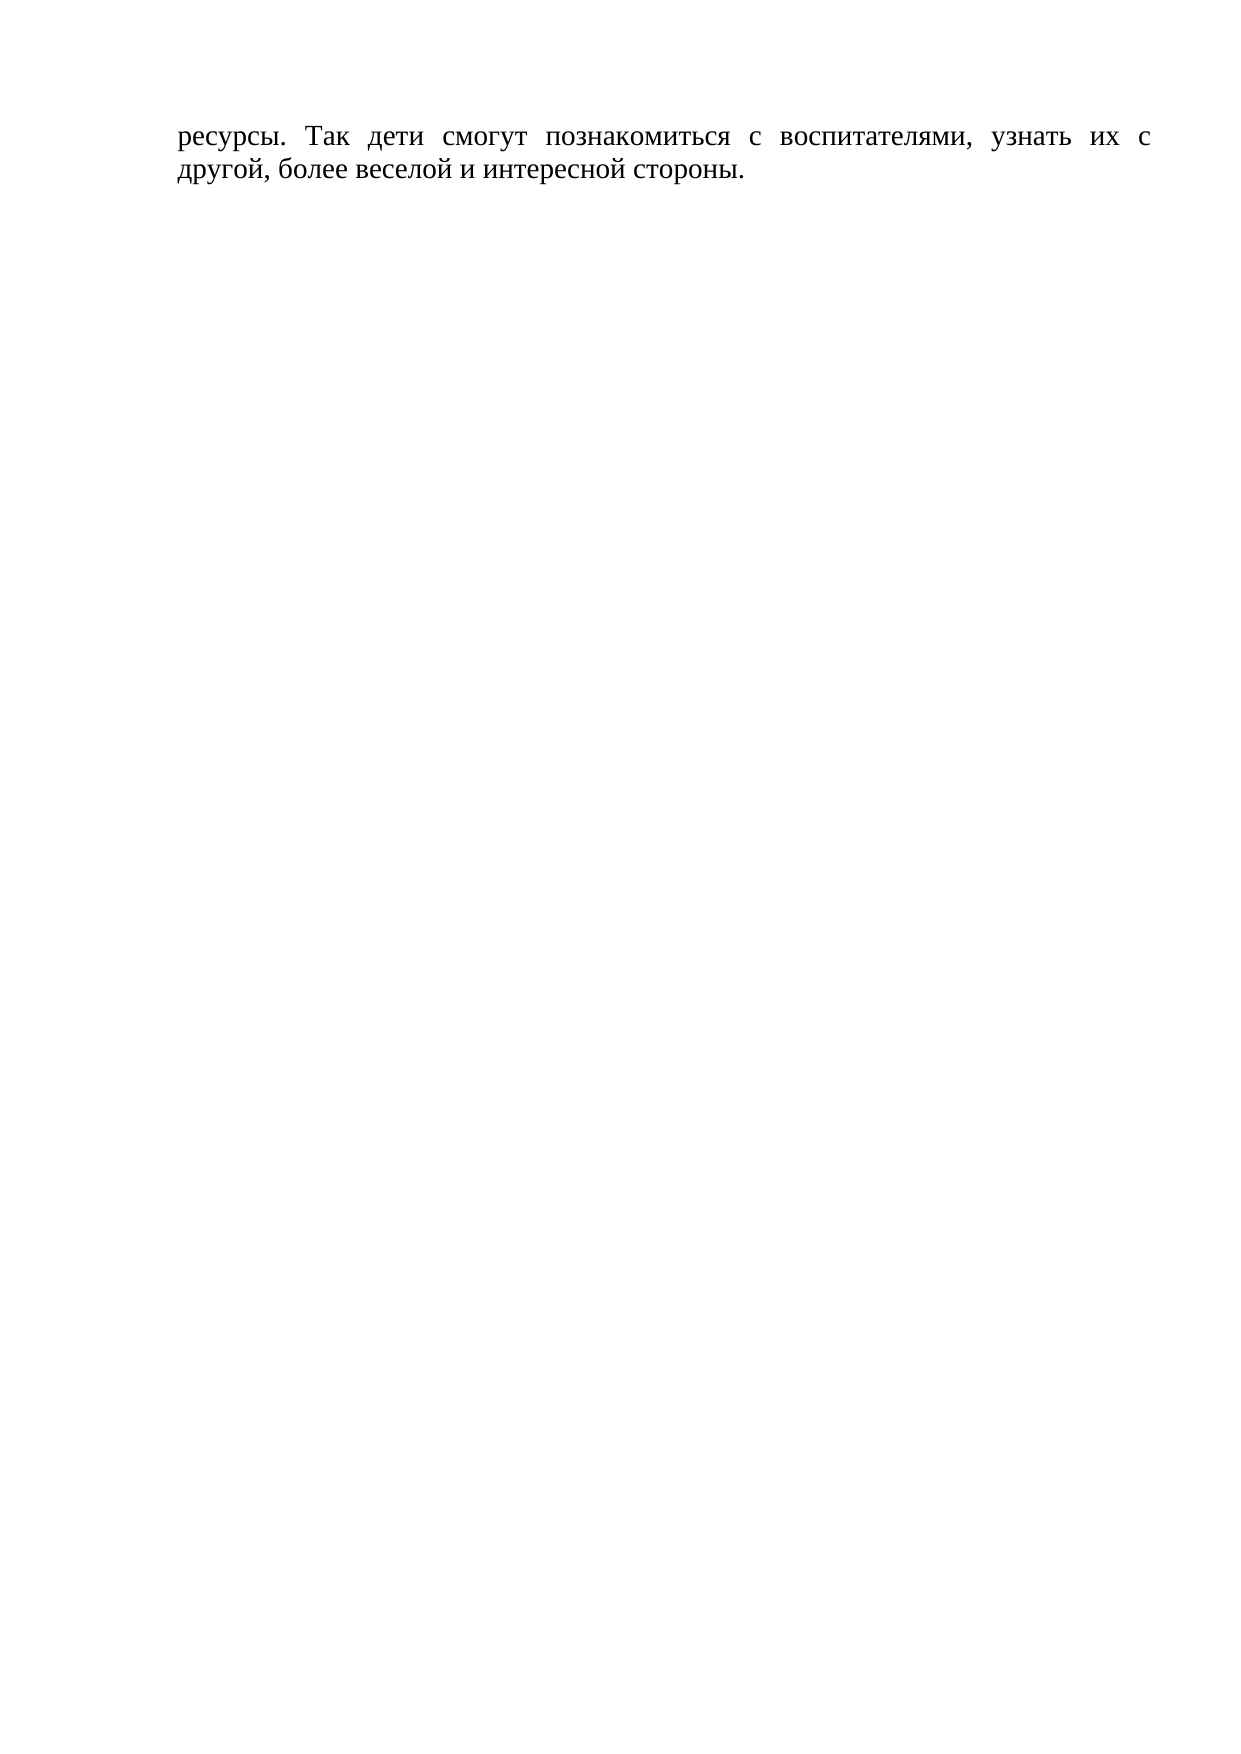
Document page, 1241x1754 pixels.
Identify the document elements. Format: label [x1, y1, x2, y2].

text [177, 118, 1152, 185]
